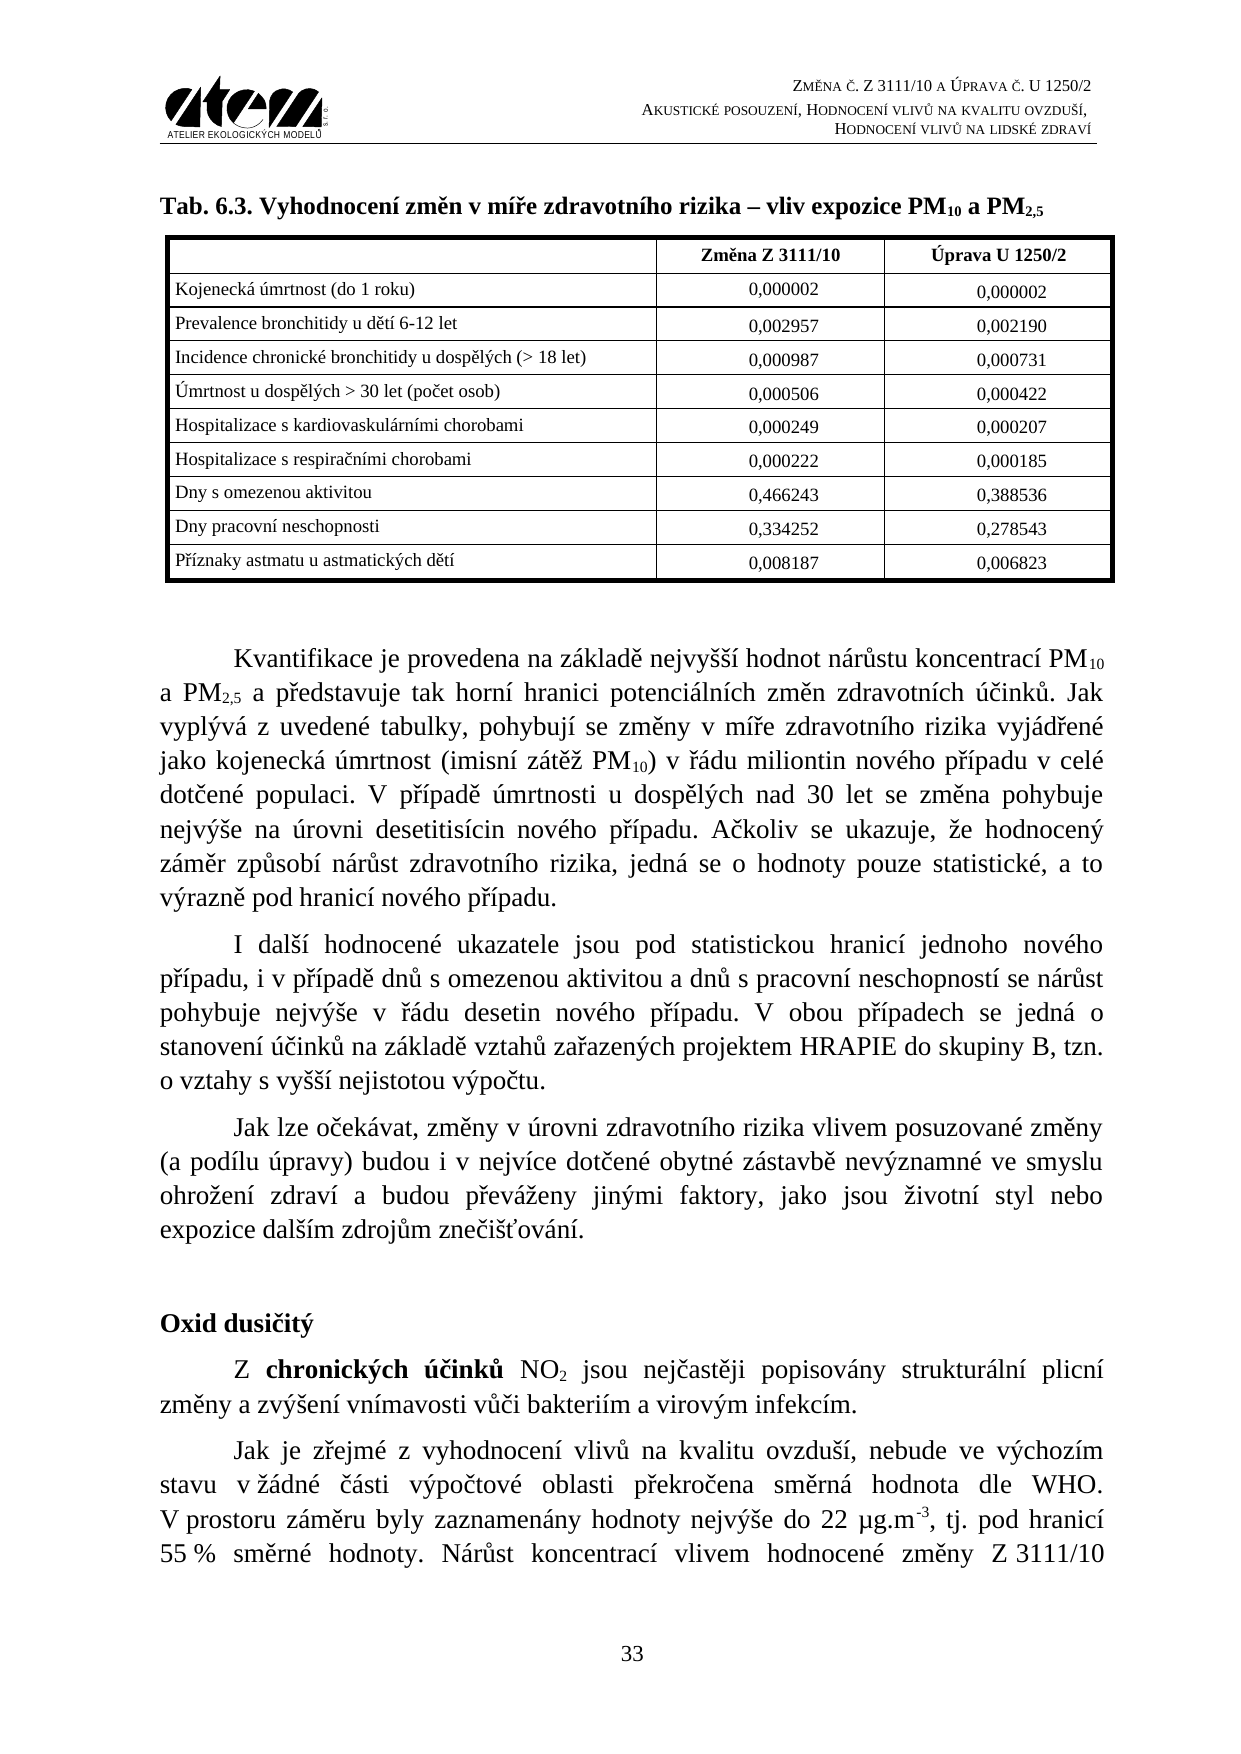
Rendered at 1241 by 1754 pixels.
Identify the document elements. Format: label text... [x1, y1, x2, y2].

table_header Úprava U 1250/2 [885, 240, 1110, 272]
table_cell 0,278543 [885, 511, 1110, 544]
table_cell 0,000002 [885, 274, 1110, 306]
table_cell 0,000207 [885, 409, 1110, 442]
table_cell Incidence chronické bronchitidy u dospělých (> 18 let) [170, 341, 656, 374]
table_cell Úmrtnost u dospělých > 30 let (počet osob) [170, 375, 656, 408]
table_cell Dny pracovní neschopnosti [170, 511, 656, 544]
table_cell Dny s omezenou aktivitou [170, 477, 656, 510]
table_cell 0,002957 [657, 308, 884, 340]
table_header [170, 240, 656, 272]
table_cell 0,000222 [657, 443, 884, 476]
table_cell 0,000731 [885, 341, 1110, 374]
text Oxid dusičitý [159, 1307, 1104, 1338]
table_cell 0,388536 [885, 477, 1110, 510]
text Z chronických účinků NO2 jsou nejčastěji popisovány strukturální plicní změny a zvýšení vnímavosti vůči bakteriím a virovým infekcím. [159, 1353, 1104, 1419]
text Jak lze očekávat, změny v úrovni zdravotního rizika vlivem posuzované změny (a podílu úpravy) budou i v nejvíce dotčené obytné zástavbě nevýznamné ve smyslu ohrožení zdraví a budou převáženy jinými faktory, jako jsou životní styl nebo expozice dalším zdrojům znečišťování. [159, 1111, 1104, 1245]
text I další hodnocené ukazatele jsou pod statistickou hranicí jednoho nového případu, i v případě dnů s omezenou aktivitou a dnů s pracovní neschopností se nárůst pohybuje nejvýše v řádu desetin nového případu. V obou případech se jedná o stanovení účinků na základě vztahů zařazených projektem HRAPIE do skupiny B, tzn. o vztahy s vyšší nejistotou výpočtu. [159, 928, 1104, 1096]
table_cell 0,000185 [885, 443, 1110, 476]
text Kvantifikace je provedena na základě nejvyšší hodnot nárůstu koncentrací PM10 a PM2,5 a představuje tak horní hranici potenciálních změn zdravotních účinků. Jak vyplývá z uvedené tabulky, pohybují se změny v míře zdravotního rizika vyjádřené jako kojenecká úmrtnost (imisní zátěž PM10) v řádu miliontin nového případu v celé dotčené populaci. V případě úmrtnosti u dospělých nad 30 let se změna pohybuje nejvýše na úrovni desetitisícin nového případu. Ačkoliv se ukazuje, že hodnocený záměr způsobí nárůst zdravotního rizika, jedná se o hodnoty pouze statistické, a to výrazně pod hranicí nového případu. [159, 642, 1104, 912]
table_cell Prevalence bronchitidy u dětí 6-12 let [170, 308, 656, 340]
table_cell Hospitalizace s kardiovaskulárními chorobami [170, 409, 656, 442]
table_cell 0,000506 [657, 375, 884, 408]
table_cell 0,466243 [657, 477, 884, 510]
table_cell Příznaky astmatu u astmatických dětí [170, 545, 656, 578]
table_cell 0,000422 [885, 375, 1110, 408]
table_cell 0,000987 [657, 341, 884, 374]
table_cell 0,008187 [657, 545, 884, 578]
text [159, 1434, 1104, 1568]
table_cell Hospitalizace s respiračními chorobami [170, 443, 656, 476]
table_cell 0,334252 [657, 511, 884, 544]
table_header Změna Z 3111/10 [657, 240, 884, 272]
text Tab. 6.3. Vyhodnocení změn v míře zdravotního rizika – vliv expozice PM10 a PM2,5 [159, 191, 1104, 219]
table_cell 0,006823 [885, 545, 1110, 578]
table_cell 0,000249 [657, 409, 884, 442]
table_cell Kojenecká úmrtnost (do 1 roku) [170, 274, 656, 306]
table_cell 0,000002 [657, 274, 884, 306]
table_cell 0,002190 [885, 308, 1110, 340]
